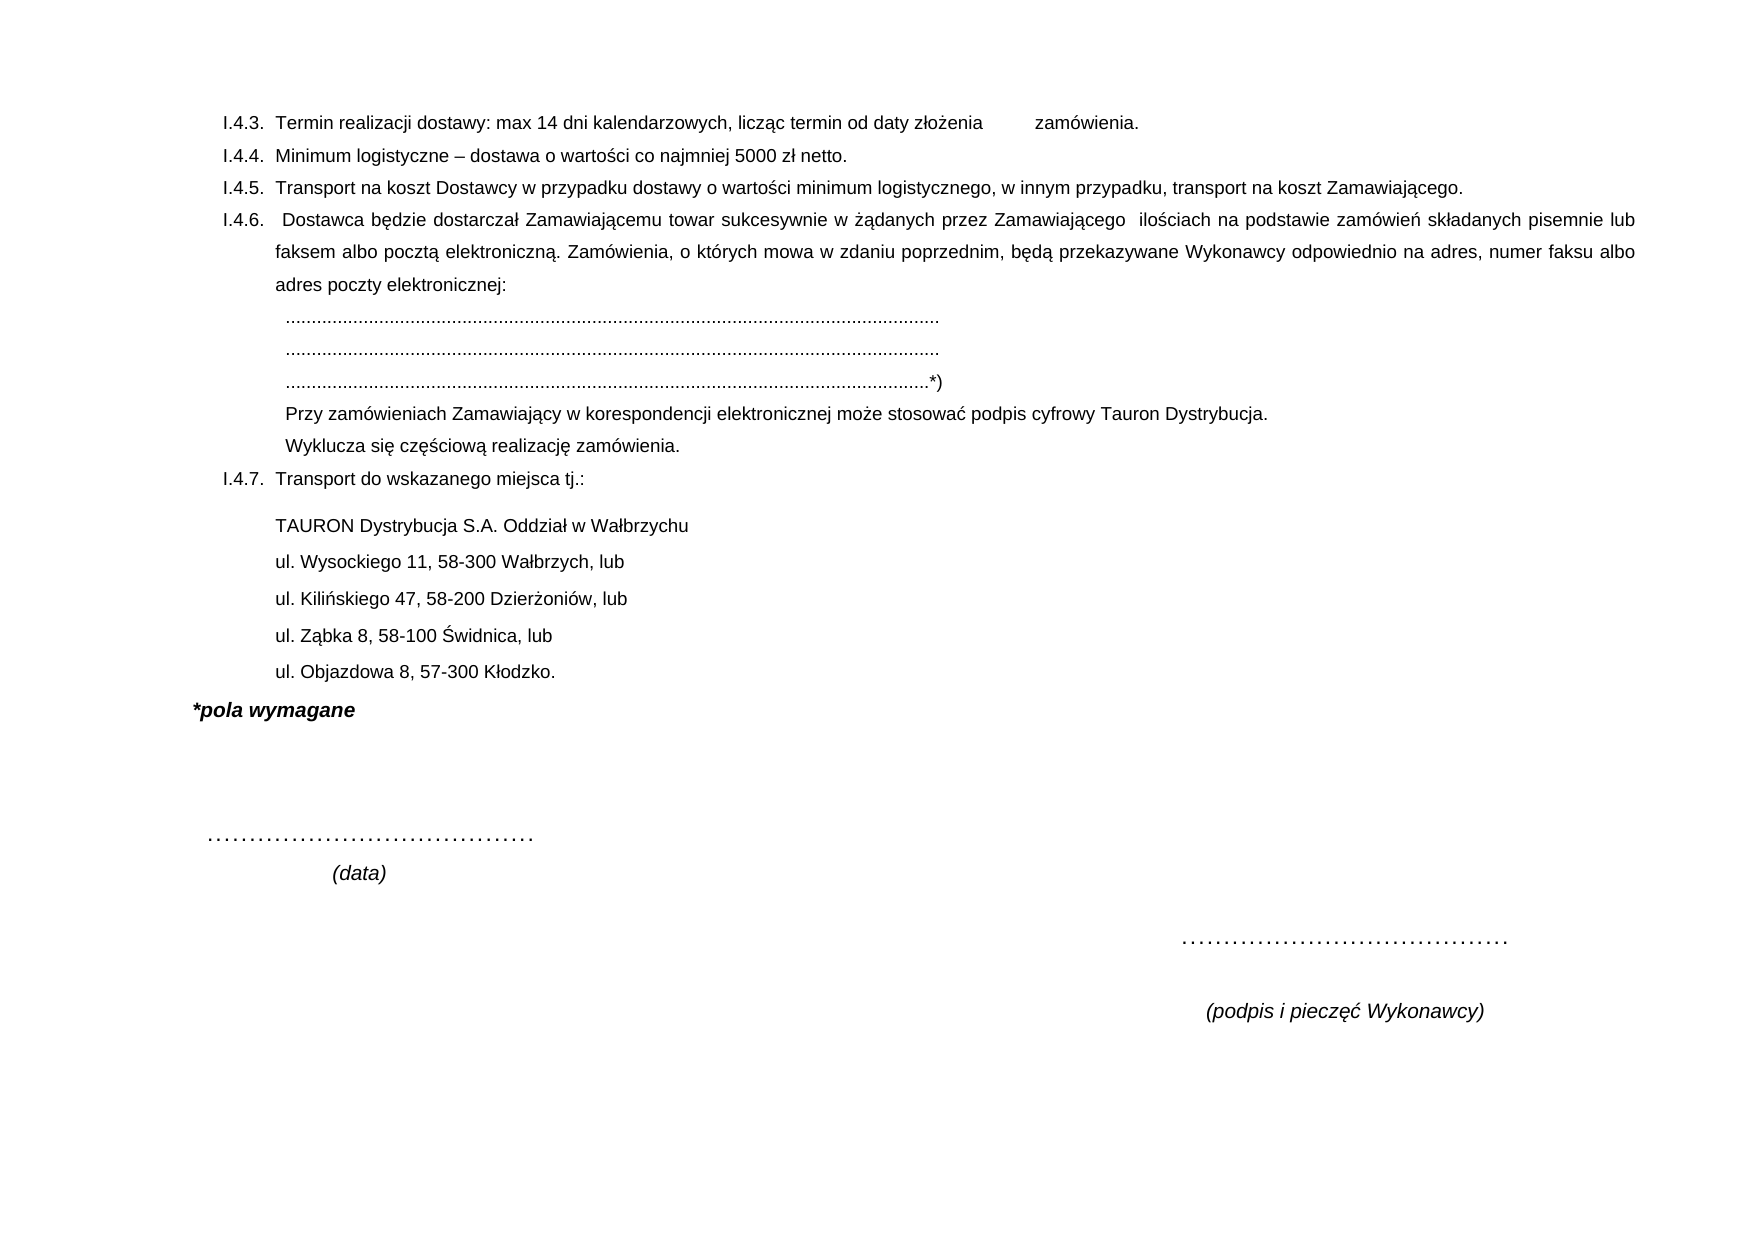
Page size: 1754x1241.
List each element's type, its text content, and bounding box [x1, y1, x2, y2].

text ul. Kilińskiego 47, 58-200 Dzierżoniów, lub [275, 588, 1636, 609]
text ....................................... [89, 820, 1172, 846]
text ....................................... [1107, 923, 1636, 949]
list Transport do wskazanego miejsca tj.: [223, 467, 1636, 489]
list Minimum logistyczne – dostawa o wartości co najmniej 5000 zł netto. [223, 144, 1636, 166]
text Przy zamówieniach Zamawiający w korespondencji elektronicznej może stosować podpis cyfrowy Tauron Dystrybucja. [285, 403, 1636, 424]
text Wyklucza się częściową realizację zamówienia. [285, 435, 1636, 457]
text ............................................................................................................................*) [285, 371, 1636, 392]
text ul. Wysockiego 11, 58-300 Wałbrzych, lub [275, 551, 1636, 573]
text .............................................................................................................................. [285, 306, 1636, 327]
text ul. Ząbka 8, 58-100 Świdnica, lub [275, 624, 1636, 646]
list Termin realizacji dostawy: max 14 dni kalendarzowych, licząc termin od daty złożenia zamówienia. [223, 112, 1636, 134]
text ul. Objazdowa 8, 57-300 Kłodzko. [275, 661, 1636, 682]
text (podpis i pieczęć Wykonawcy) [1107, 964, 1636, 1024]
text *pola wymagane [148, 697, 1636, 721]
text TAURON Dystrybucja S.A. Oddział w Wałbrzychu [275, 515, 1636, 536]
list Dostawca będzie dostarczał Zamawiającemu towar sukcesywnie w żądanych przez Zamawiającego ilościach na podstawie zamówień składanych pisemnie lub faksem albo pocztą elektroniczną. Zamówienia, o których mowa w zdaniu poprzednim, będą przekazywane Wykonawcy odpowiednio na adres, numer faksu albo adres poczty elektronicznej: [223, 209, 1636, 295]
text (data) [148, 861, 1172, 885]
list Transport na koszt Dostawcy w przypadku dostawy o wartości minimum logistycznego, w innym przypadku, transport na koszt Zamawiającego. [223, 177, 1636, 198]
text .............................................................................................................................. [285, 338, 1636, 360]
